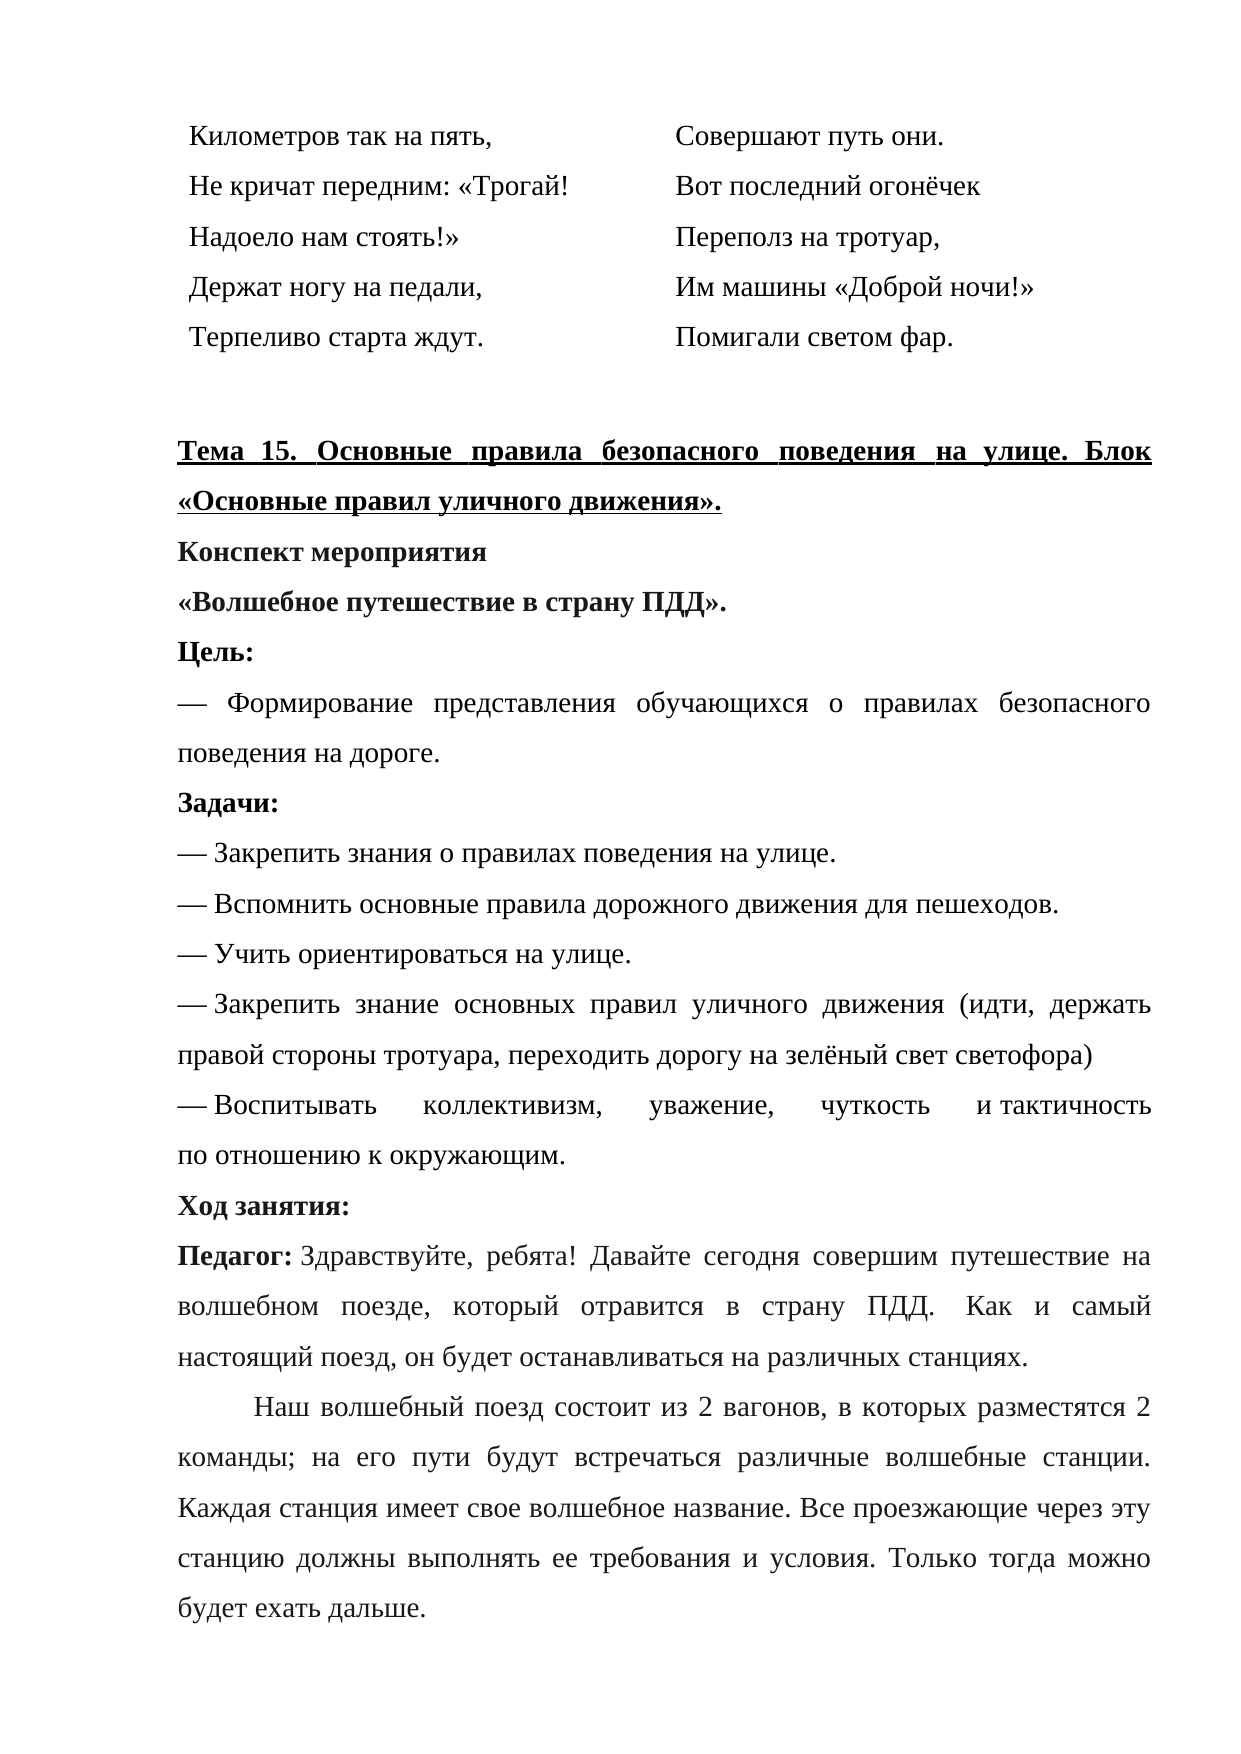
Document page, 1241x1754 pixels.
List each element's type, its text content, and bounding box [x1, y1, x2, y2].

list Тема 15. Основные правила безопасного поведения на улице. Блок «Основные правил уличного движения». [177, 465, 1152, 517]
text — Воспитывать коллективизм, уважение, чуткость и тактичность по отношению к окружающим. [177, 1087, 1152, 1171]
text — Закрепить знание основных правил уличного движения (идти, держать правой стороны тротуара, переходить дорогу на зелёный свет светофора) [177, 987, 1152, 1070]
text Задачи: [177, 785, 1152, 819]
text — Вспомнить основные правила дорожного движения для пешеходов. [177, 886, 1152, 919]
text — Формирование представления обучающихся о правилах безопасного поведения на дороге. [177, 685, 1152, 768]
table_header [177, 118, 664, 380]
text Педагог: Здравствуйте, ребята! Давайте сегодня совершим путешествие на волшебном поезде, который отравится в страну ПДД. Как и самый настоящий поезд, он будет останавливаться на различных станциях. [177, 1238, 1152, 1372]
text Цель: [177, 634, 1152, 668]
text Наш волшебный поезд состоит из 2 вагонов, в которых разместятся 2 команды; на его пути будут встречаться различные волшебные станции. Каждая станция имеет свое волшебное название. Все проезжающие через эту станцию должны выполнять ее требования и условия. Только тогда можно будет ехать дальше. [177, 1389, 1152, 1624]
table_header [664, 118, 1151, 380]
text — Закрепить знания о правилах поведения на улице. [177, 836, 1152, 869]
text Ход занятия: [177, 1188, 1152, 1221]
text Конспект мероприятия [177, 534, 1152, 567]
text — Учить ориентироваться на улице. [177, 936, 1152, 970]
list Тема 15. Основные правила безопасного поведения на улице. Блок «Основные правил уличного движения». [177, 433, 1152, 462]
text «Волшебное путешествие в страну ПДД». [177, 584, 1152, 618]
